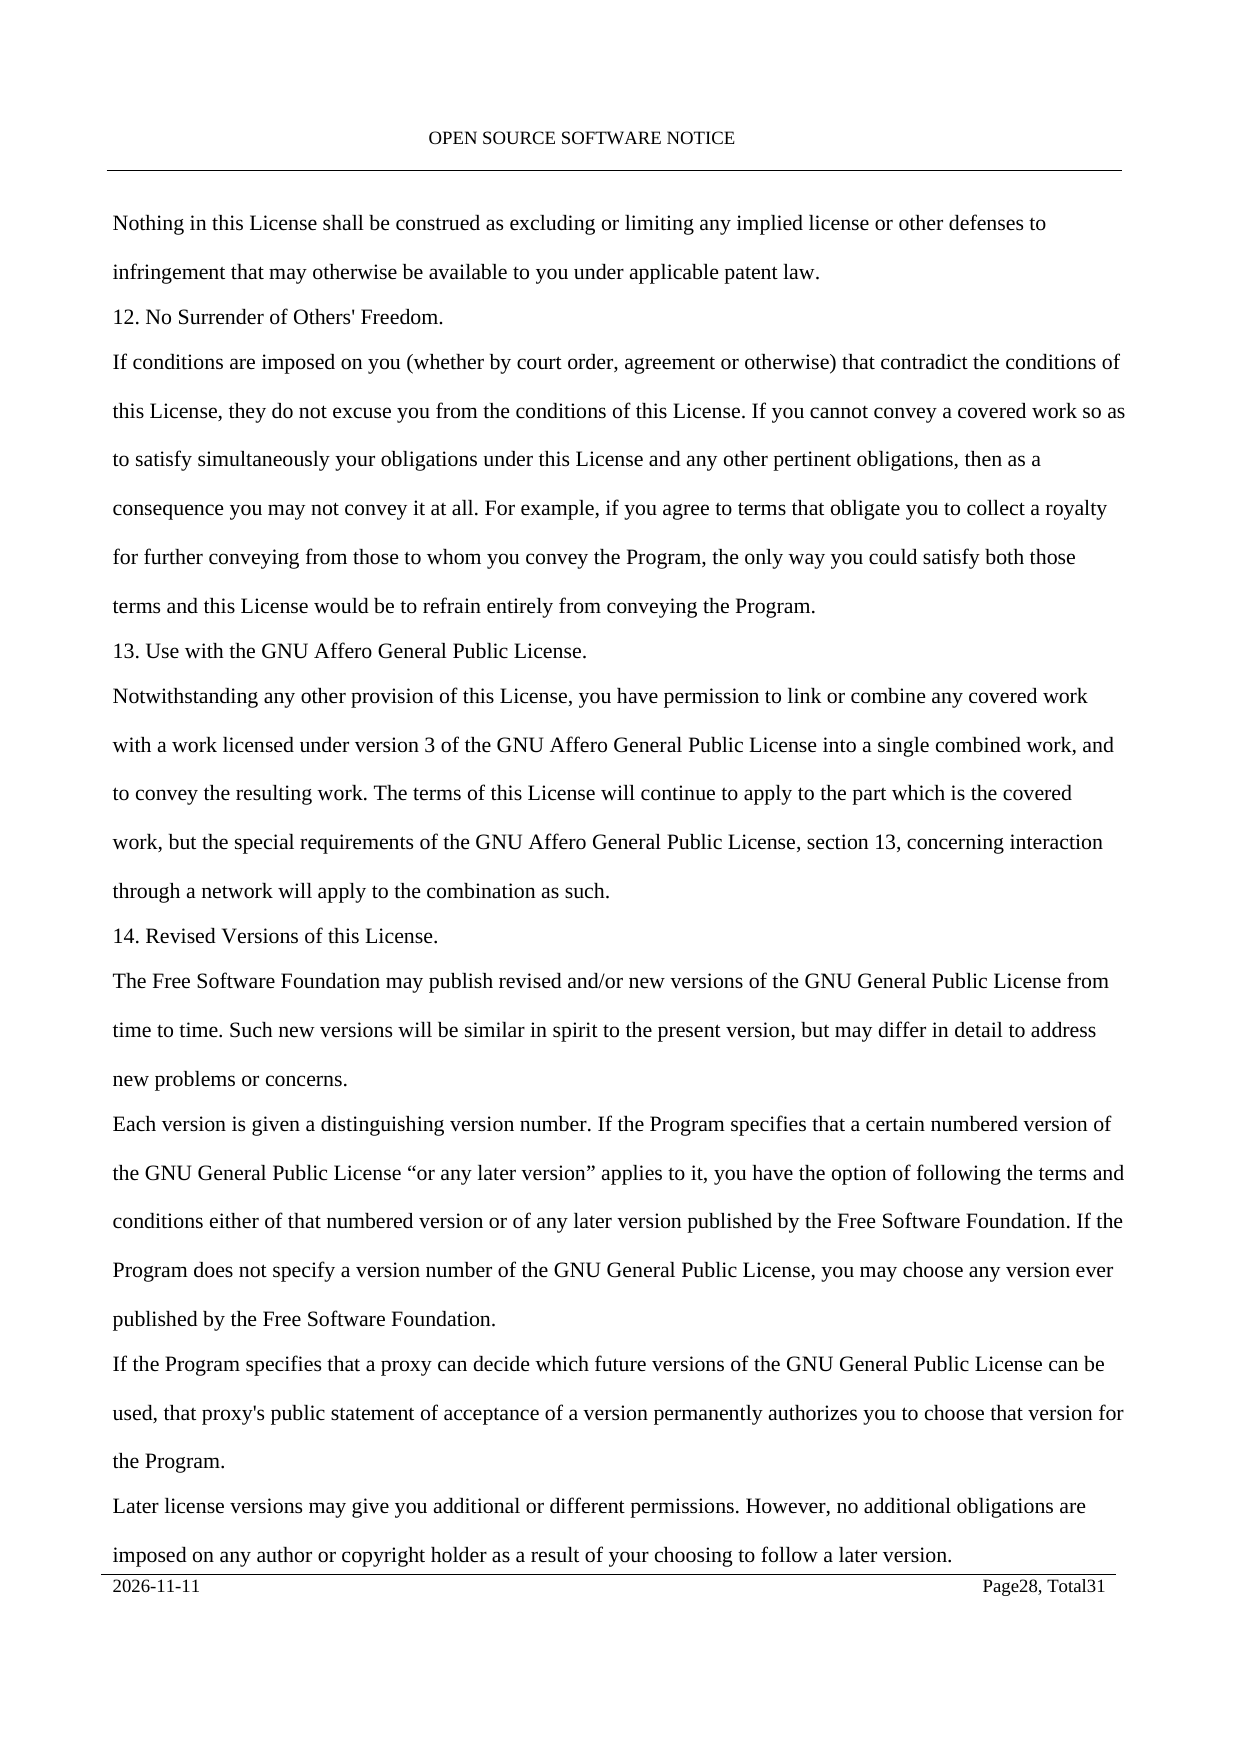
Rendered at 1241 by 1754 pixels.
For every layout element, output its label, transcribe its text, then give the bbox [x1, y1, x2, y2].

text Notwithstanding any other provision of this License, you have permission to link or combine any covered work with a work licensed under version 3 of the GNU Affero General Public License into a single combined work, and to convey the resulting work. The terms of this License will continue to apply to the part which is the covered work, but the special requirements of the GNU Affero General Public License, section 13, concerning interaction through a network will apply to the combination as such. [112, 679, 1128, 907]
text 14. Revised Versions of this License. [112, 919, 1128, 952]
text 12. No Surrender of Others' Freedom. [112, 300, 1128, 333]
text If conditions are imposed on you (whether by court order, agreement or otherwise) that contradict the conditions of this License, they do not excuse you from the conditions of this License. If you cannot convey a covered work so as to satisfy simultaneously your obligations under this License and any other pertinent obligations, then as a consequence you may not convey it at all. For example, if you agree to terms that obligate you to collect a royalty for further conveying from those to whom you convey the Program, the only way you could satisfy both those terms and this License would be to refrain entirely from conveying the Program. [112, 345, 1128, 622]
text The Free Software Foundation may publish revised and/or new versions of the GNU General Public License from time to time. Such new versions will be similar in spirit to the present version, but may differ in detail to address new problems or concerns. [112, 964, 1128, 1094]
text Nothing in this License shall be construed as excluding or limiting any implied license or other defenses to infringement that may otherwise be available to you under applicable patent law. [112, 206, 1128, 288]
text 13. Use with the GNU Affero General Public License. [112, 634, 1128, 667]
text Later license versions may give you additional or different permissions. However, no additional obligations are imposed on any author or copyright holder as a result of your choosing to follow a later version. [112, 1490, 1128, 1571]
text Each version is given a distinguishing version number. If the Program specifies that a certain numbered version of the GNU General Public License “or any later version” applies to it, you have the option of following the terms and conditions either of that numbered version or of any later version published by the Free Software Foundation. If the Program does not specify a version number of the GNU General Public License, you may choose any version ever published by the Free Software Foundation. [112, 1107, 1128, 1334]
text If the Program specifies that a proxy can decide which future versions of the GNU General Public License can be used, that proxy's public statement of acceptance of a version permanently authorizes you to choose that version for the Program. [112, 1347, 1128, 1477]
